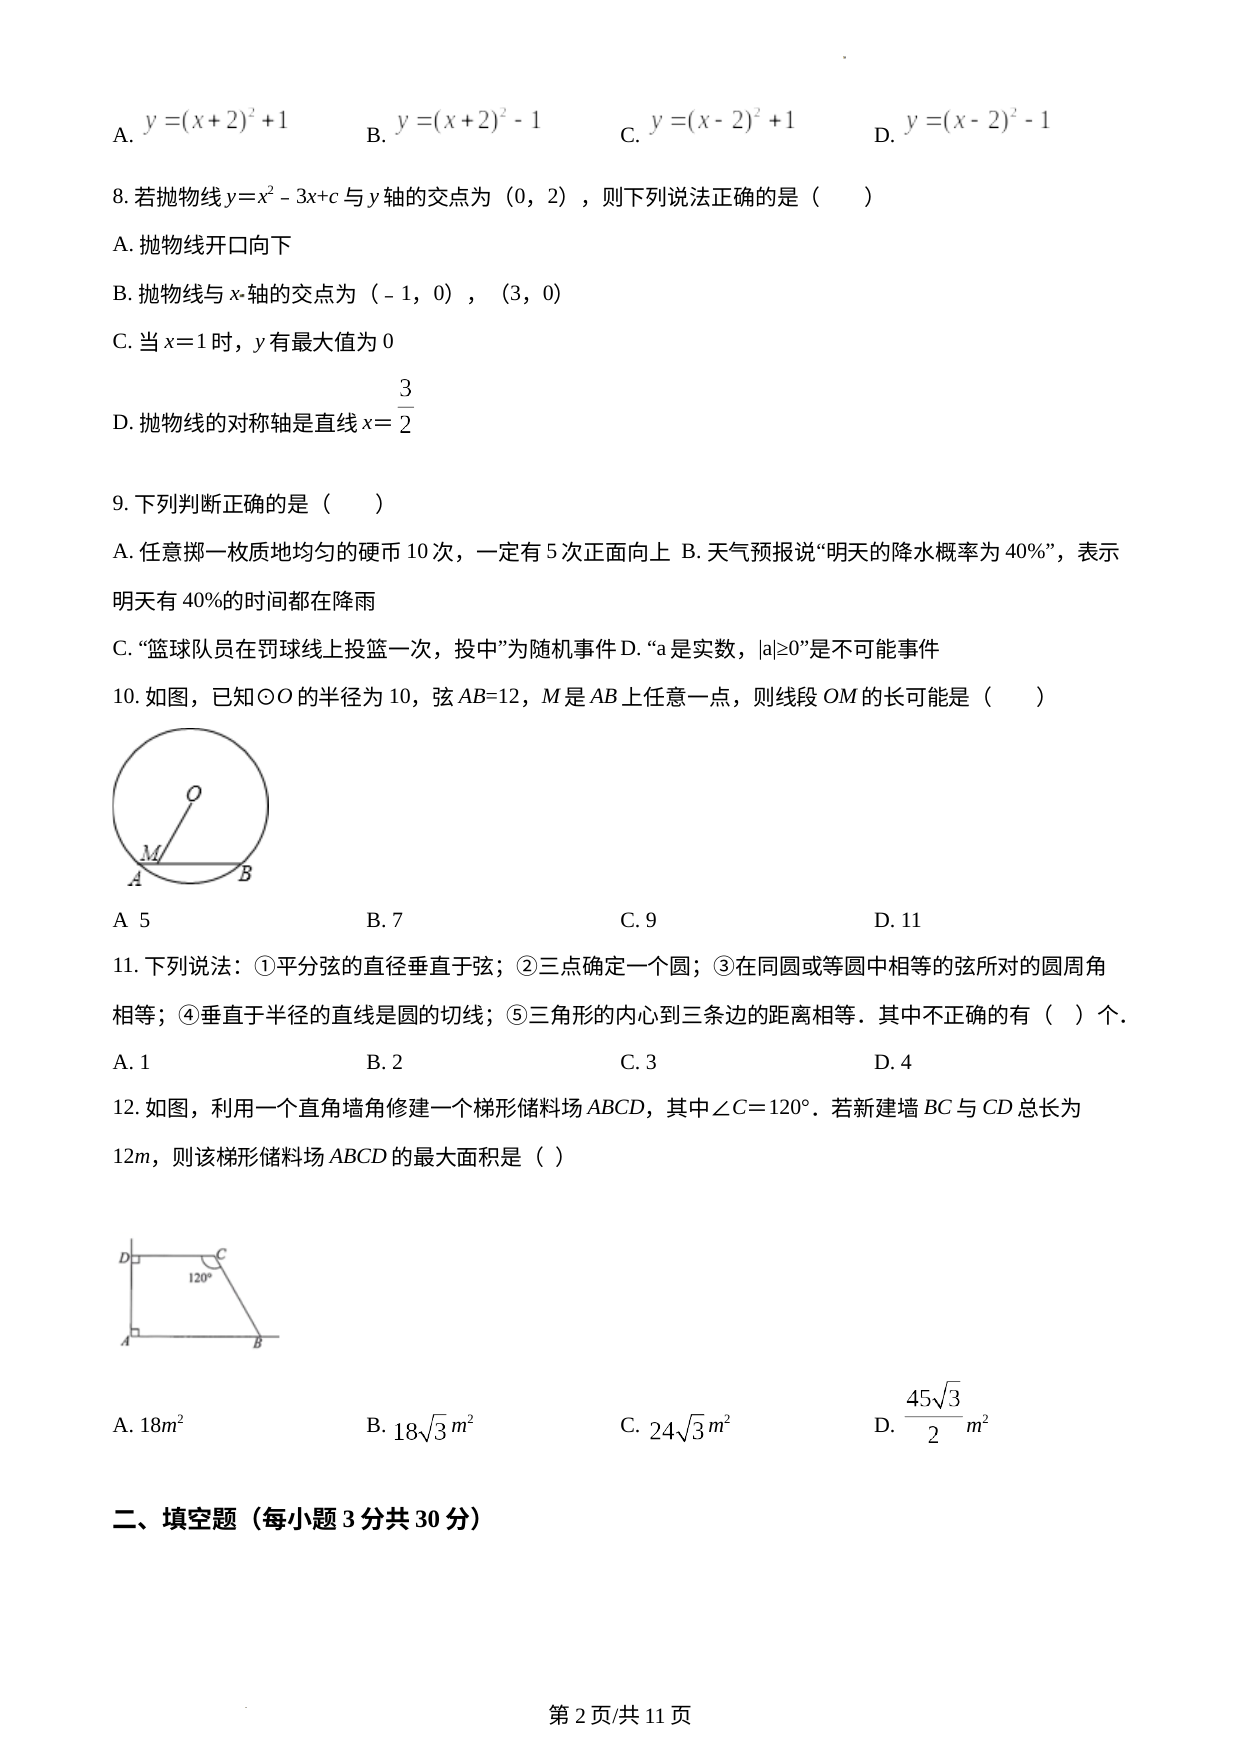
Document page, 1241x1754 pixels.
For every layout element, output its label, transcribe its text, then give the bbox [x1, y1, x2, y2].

text 9. 下列判断正确的是（ ） [112, 486, 1128, 519]
text 11. 下列说法：①平分弦的直径垂直于弦；②三点确定一个圆；③在同圆或等圆中相等的弦所对的圆周角相等；④垂直于半径的直线是圆的切线；⑤三角形的内心到三条边的距离相等．其中不正确的有（ ）个． [112, 948, 1128, 1030]
text A 5 B. 7 C. 9 D. 11 [112, 903, 1128, 936]
text 二、填空题（每小题3分共30分） [112, 1486, 1128, 1551]
text B. 抛物线与x轴的交点为（﹣1，0），（3，0） [112, 276, 1128, 309]
picture [239, 294, 248, 302]
text 8. 若抛物线y＝x2﹣3x+c与y轴的交点为（0，2），则下列说法正确的是（ ） [112, 179, 1128, 212]
text A. B. C. D. [112, 102, 1128, 167]
text C. 当x＝1时，y有最大值为0 [112, 324, 1128, 357]
text A. 任意掷一枚质地均匀的硬币10次，一定有5次正面向上 B. 天气预报说“明天的降水概率为40%”，表示明天有40%的时间都在降雨 [112, 534, 1128, 616]
text A. 18m2 B. m2 C. m2 D. m2 [112, 1375, 1128, 1473]
picture [112, 728, 269, 886]
text 10. 如图，已知⊙O的半径为10，弦AB=12，M是AB上任意一点，则线段OM的长可能是（ ） [112, 680, 1128, 712]
text 12. 如图，利用一个直角墙角修建一个梯形储料场ABCD，其中∠C＝120°．若新建墙BC与CD总长为12m，则该梯形储料场ABCD的最大面积是（ ） [112, 1091, 1128, 1172]
picture [112, 1232, 282, 1352]
text C. “篮球队员在罚球线上投篮一次，投中”为随机事件 D. “a是实数，|a|≥0”是不可能事件 [112, 632, 1128, 664]
text A. 1 B. 2 C. 3 D. 4 [112, 1046, 1128, 1078]
text D. 抛物线的对称轴是直线x＝ [112, 373, 1128, 470]
text A. 抛物线开口向下 [112, 228, 1128, 260]
